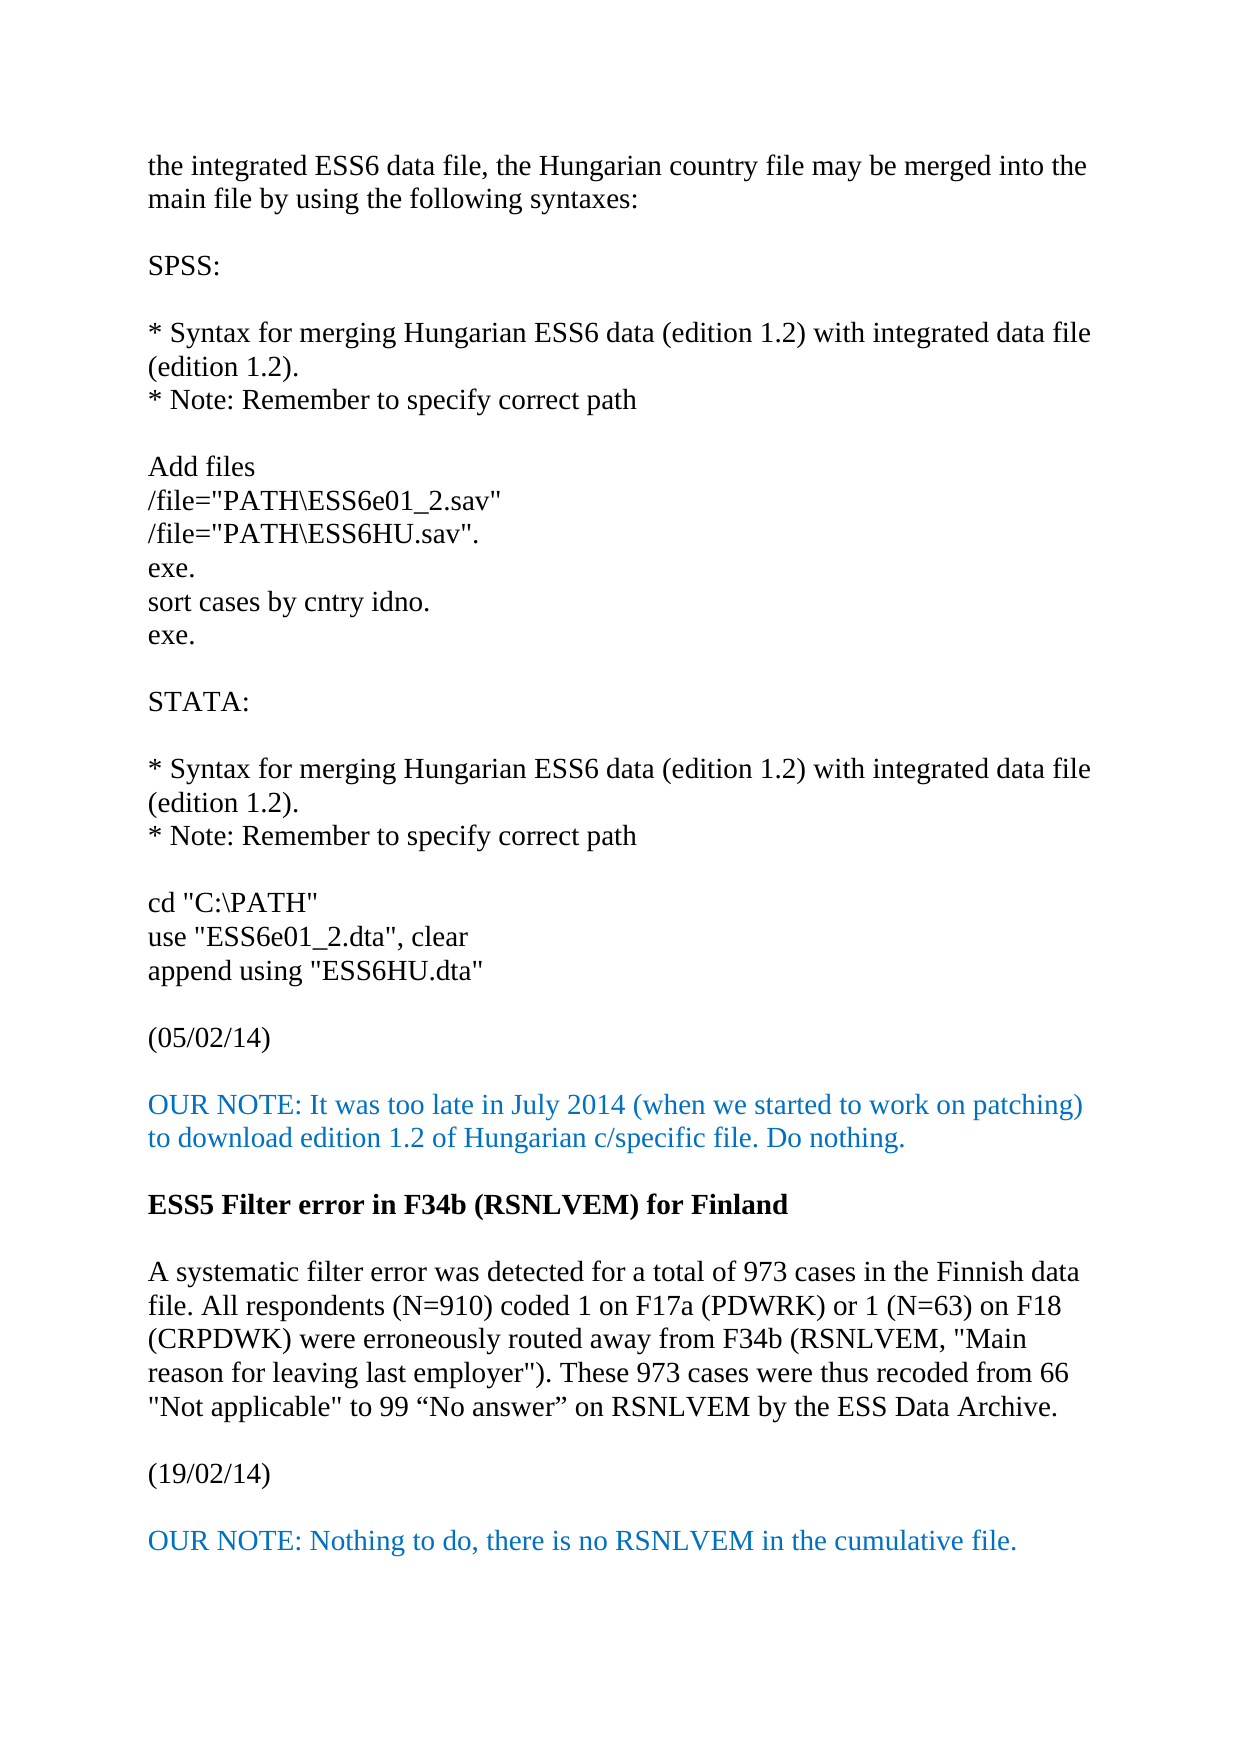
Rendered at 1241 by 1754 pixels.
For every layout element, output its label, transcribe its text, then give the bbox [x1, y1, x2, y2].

text (19/02/14) [148, 1456, 1093, 1489]
text OUR NOTE: It was too late in July 2014 (when we started to work on patching) to download edition 1.2 of Hungarian c/specific file. Do nothing. [148, 1087, 1093, 1154]
text STATA: [148, 684, 1093, 718]
text * Note: Remember to specify correct path [148, 818, 1093, 852]
text A systematic filter error was detected for a total of 973 cases in the Finnish data file. All respondents (N=910) coded 1 on F17a (PDWRK) or 1 (N=63) on F18 (CRPDWK) were erroneously routed away from F34b (RSNLVEM, "Main reason for leaving last employer"). These 973 cases were thus recoded from 66 "Not applicable" to 99 “No answer” on RSNLVEM by the ESS Data Archive. [148, 1254, 1093, 1422]
text sort cases by cntry idno. [148, 584, 1093, 617]
text (05/02/14) [148, 1020, 1093, 1053]
text * Syntax for merging Hungarian ESS6 data (edition 1.2) with integrated data file (edition 1.2). [148, 751, 1093, 818]
text /file="PATH\ESS6e01_2.sav" [148, 483, 1093, 517]
text append using "ESS6HU.dta" [148, 953, 1093, 986]
text exe. [148, 550, 1093, 584]
text OUR NOTE: Nothing to do, there is no RSNLVEM in the cumulative file. [148, 1523, 1093, 1556]
text * Syntax for merging Hungarian ESS6 data (edition 1.2) with integrated data file (edition 1.2). [148, 315, 1093, 382]
text SPSS: [148, 248, 1093, 282]
text cd "C:\PATH" [148, 886, 1093, 919]
text /file="PATH\ESS6HU.sav". [148, 517, 1093, 550]
text * Note: Remember to specify correct path [148, 382, 1093, 416]
text exe. [148, 617, 1093, 651]
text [148, 148, 1093, 215]
text Add files [148, 449, 1093, 483]
text ESS5 Filter error in F34b (RSNLVEM) for Finland [148, 1187, 1093, 1221]
text use "ESS6e01_2.dta", clear [148, 919, 1093, 953]
